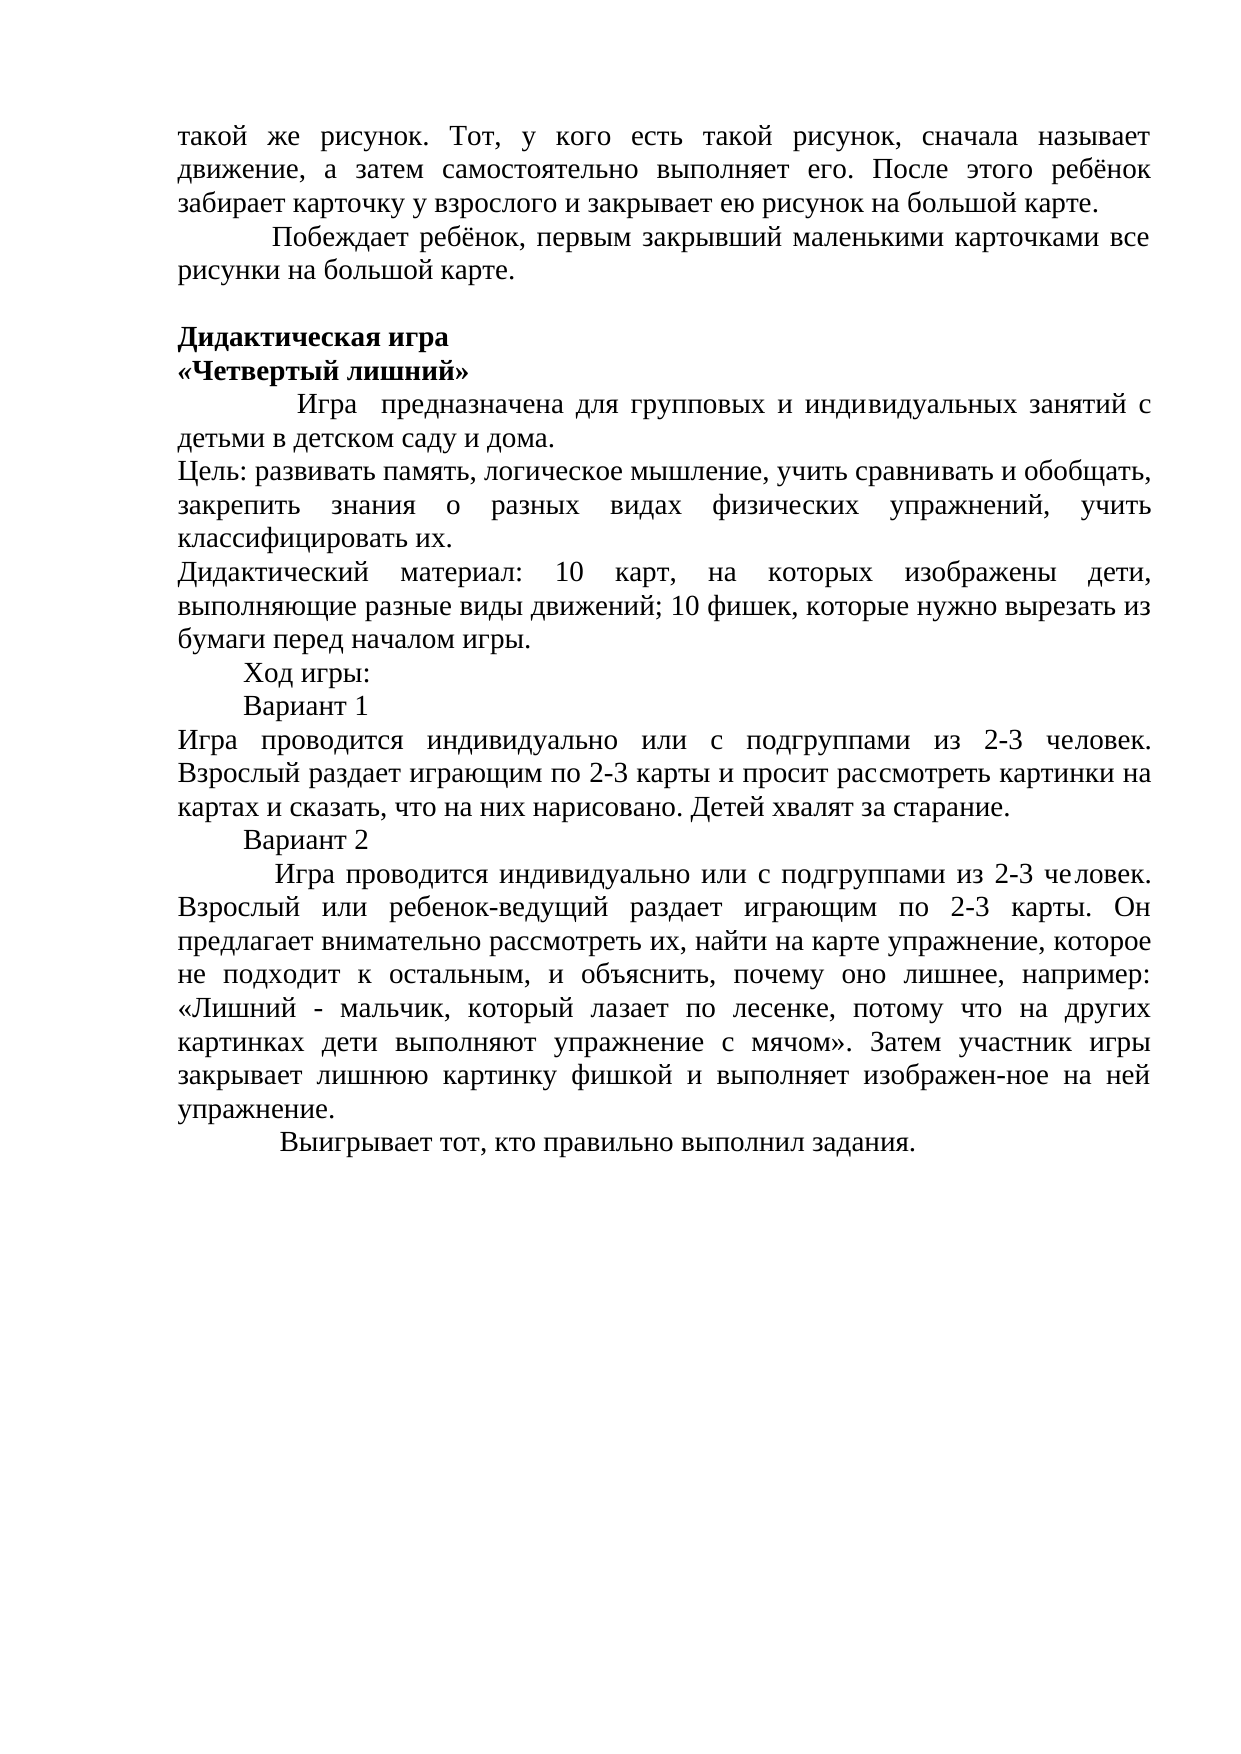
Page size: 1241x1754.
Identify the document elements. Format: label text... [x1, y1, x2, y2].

text Вариант 2 [177, 822, 1152, 856]
text «Четвертый лишний» [177, 353, 1152, 386]
text Игра проводится индивидуально или с подгруппами из 2-3 человек. Взрослый или ребенок-ведущий раздает играющим по 2-3 карты. Он предлагает внимательно рассмотреть их, найти на карте упражнение, которое не подходит к остальным, и объяснить, почему оно лишнее, например: «Лишний - мальчик, который лазает по лесенке, потому что на других картинках дети выполняют упражнение с мячом». Затем участник игры закрывает лишнюю картинку фишкой и выполняет изображен-ное на ней упражнение. [177, 856, 1152, 1124]
text Выигрывает тот, кто правильно выполнил задания. [177, 1124, 1152, 1158]
text Дидактический материал: 10 карт, на которых изображены дети, выполняющие разные виды движений; 10 фишек, которые нужно вырезать из бумаги перед началом игры. [177, 554, 1152, 655]
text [177, 118, 1152, 219]
text Дидактическая игра [177, 319, 1152, 353]
text Цель: развивать память, логическое мышление, учить сравнивать и обобщать, закрепить знания о разных видах физических упражнений, учить классифицировать их. [177, 453, 1152, 554]
text Вариант 1 [177, 688, 1152, 722]
text Игра проводится индивидуально или с подгруппами из 2-3 человек. Взрослый раздает играющим по 2-3 карты и просит рассмотреть картинки на картах и сказать, что на них нарисовано. Детей хвалят за старание. [177, 722, 1152, 822]
text Ход игры: [177, 655, 1152, 688]
text Побеждает ребёнок, первым закрывший маленькими карточками все рисунки на большой карте. [177, 219, 1152, 286]
text Игра предназначена для групповых и индивидуальных занятий с детьми в детском саду и дома. [177, 386, 1152, 453]
